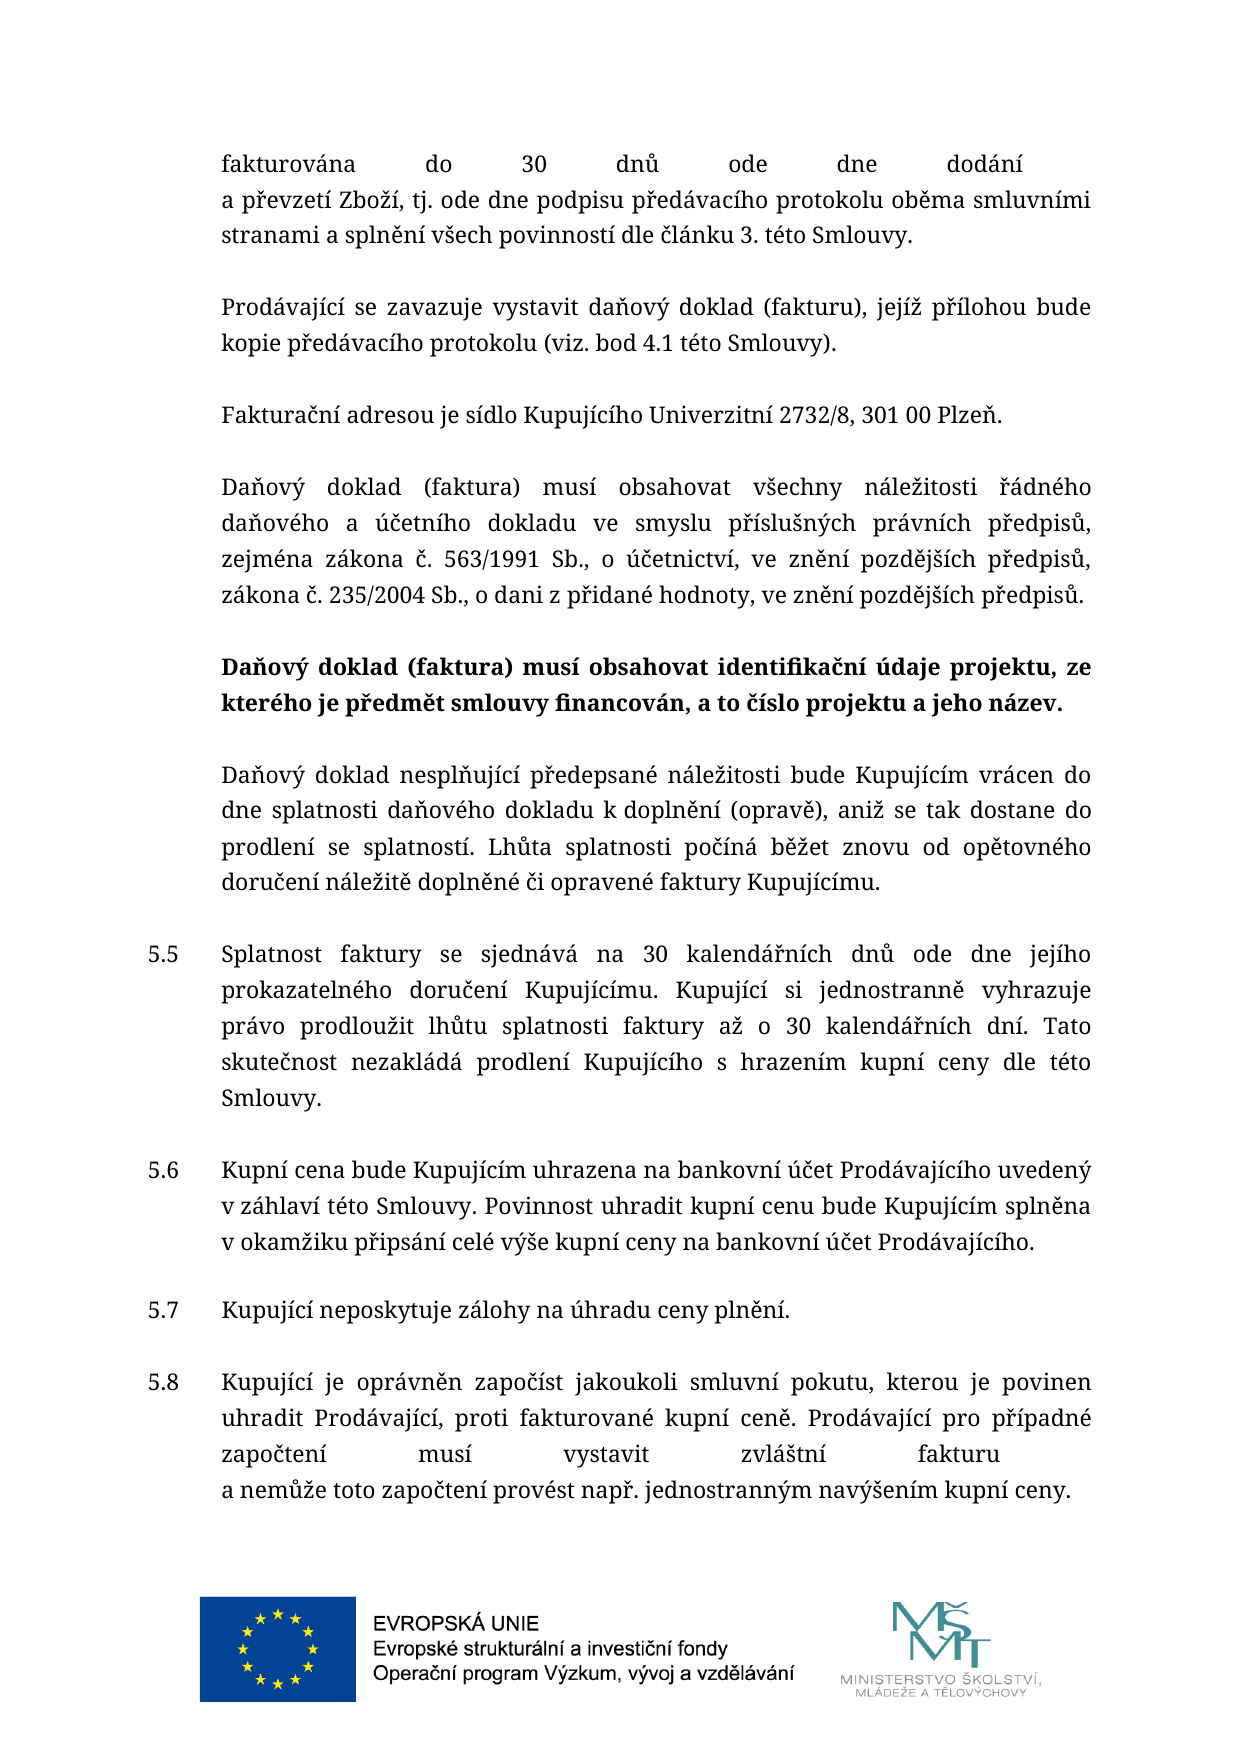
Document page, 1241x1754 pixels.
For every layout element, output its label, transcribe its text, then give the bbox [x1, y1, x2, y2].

text 5.6 Kupní cena bude Kupujícím uhrazena na bankovní účet Prodávajícího uvedený v záhlaví této Smlouvy. Povinnost uhradit kupní cenu bude Kupujícím splněna v okamžiku připsání celé výše kupní ceny na bankovní účet Prodávajícího. [148, 1154, 1093, 1257]
text 5.7 Kupující neposkytuje zálohy na úhradu ceny plnění. [148, 1294, 1093, 1325]
text Daňový doklad nesplňující předepsané náležitosti bude Kupujícím vrácen do dne splatnosti daňového dokladu k doplnění (opravě), aniž se tak dostane do prodlení se splatností. Lhůta splatnosti počíná běžet znovu od opětovného doručení náležitě doplněné či opravené faktury Kupujícímu. [221, 758, 1093, 898]
picture [147, 1544, 1093, 1754]
text 5.5 Splatnost faktury se sjednává na 30 kalendářních dnů ode dne jejího prokazatelného doručení Kupujícímu. Kupující si jednostranně vyhrazuje právo prodloužit lhůtu splatnosti faktury až o 30 kalendářních dní. Tato skutečnost nezakládá prodlení Kupujícího s hrazením kupní ceny dle této Smlouvy. [148, 938, 1093, 1113]
text 5.8 Kupující je oprávněn započíst jakoukoli smluvní pokutu, kterou je povinen uhradit Prodávající, proti fakturované kupní ceně. Prodávající pro případné započtení musí vystavit zvláštní fakturu a nemůže toto započtení provést např. jednostranným navýšením kupní ceny. [148, 1366, 1093, 1505]
text Daňový doklad (faktura) musí obsahovat všechny náležitosti řádného daňového a účetního dokladu ve smyslu příslušných právních předpisů, zejména zákona č. 563/1991 Sb., o účetnictví, ve znění pozdějších předpisů, zákona č. 235/2004 Sb., o dani z přidané hodnoty, ve znění pozdějších předpisů. [221, 471, 1093, 610]
text Daňový doklad (faktura) musí obsahovat identifikační údaje projektu, ze kterého je předmět smlouvy financován, a to číslo projektu a jeho název. [221, 651, 1093, 718]
text Fakturační adresou je sídlo Kupujícího Univerzitní 2732/8, 301 00 Plzeň. [221, 399, 1093, 430]
text Prodávající se zavazuje vystavit daňový doklad (fakturu), jejíž přílohou bude kopie předávacího protokolu (viz. bod 4.1 této Smlouvy). [221, 291, 1093, 358]
